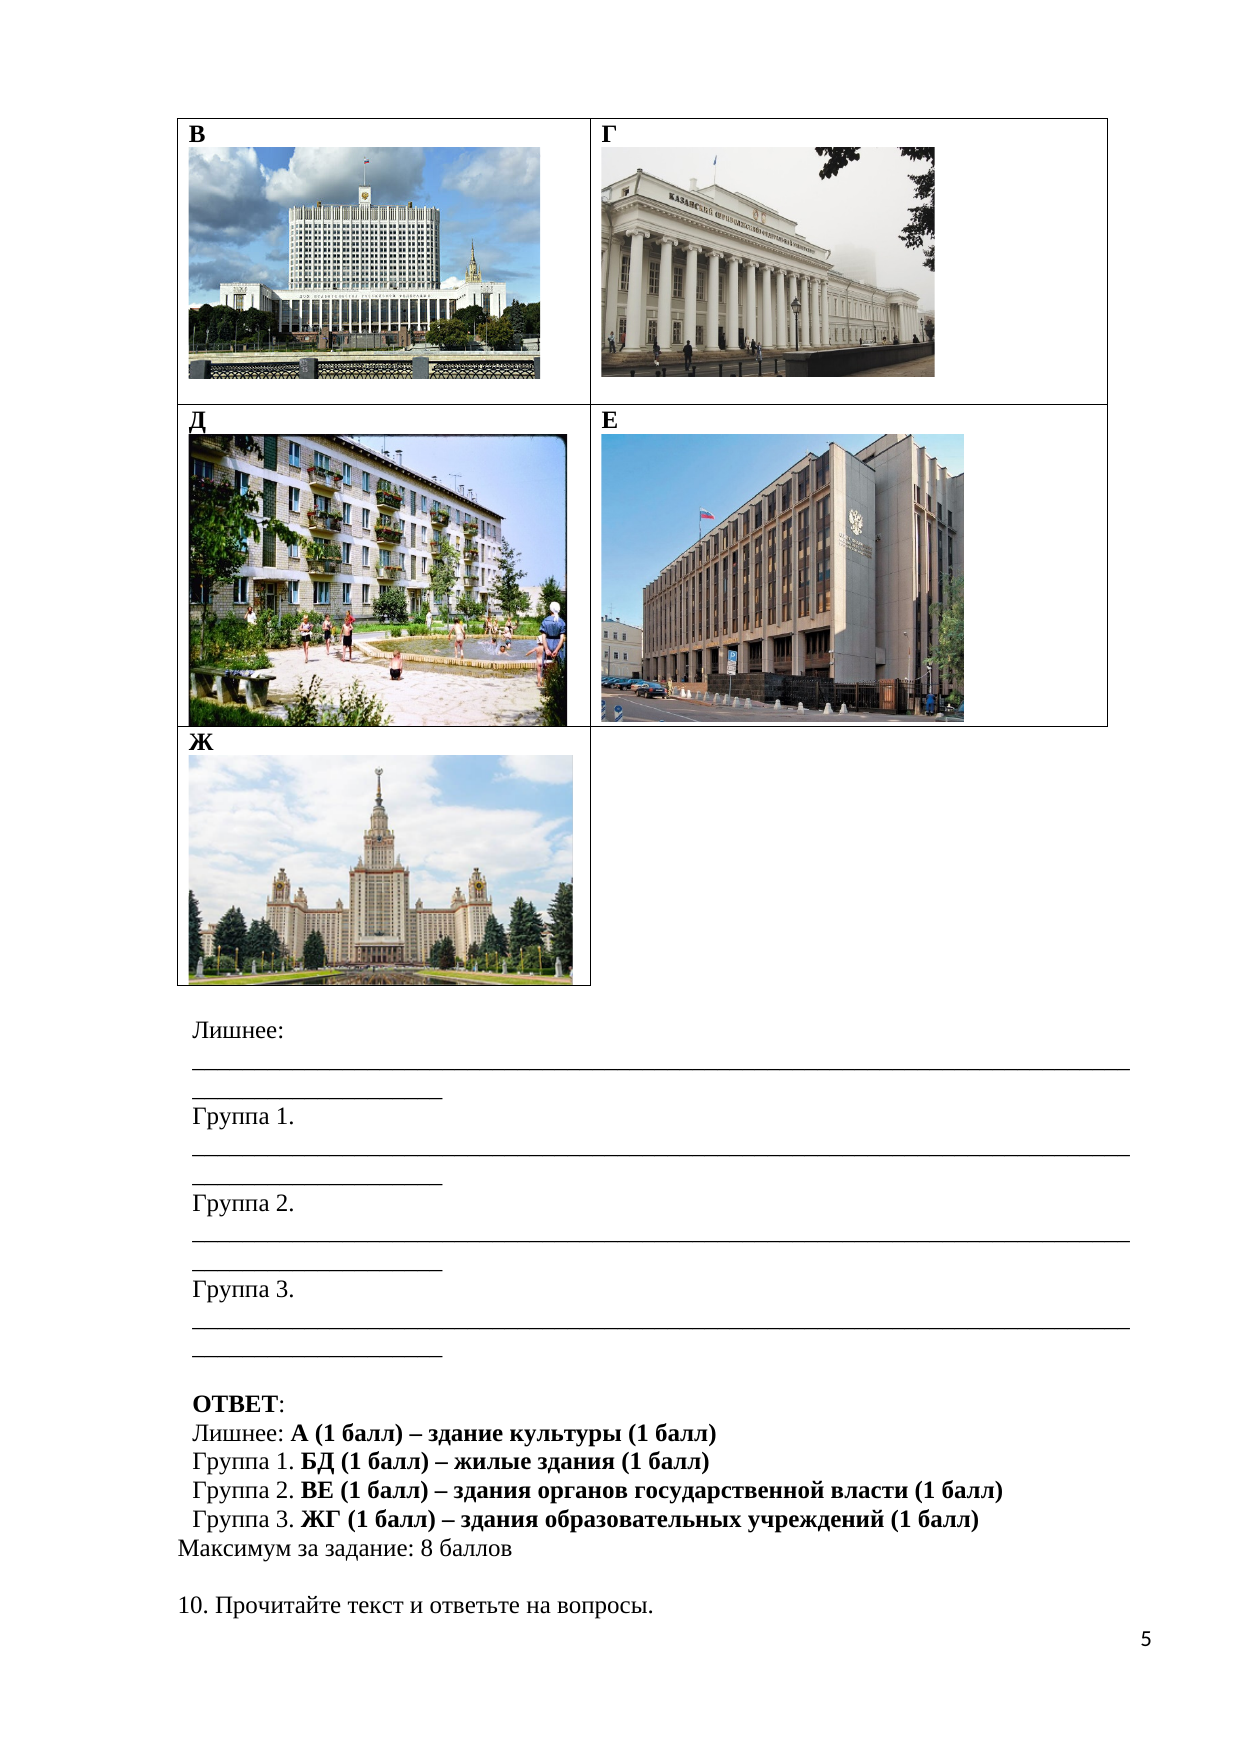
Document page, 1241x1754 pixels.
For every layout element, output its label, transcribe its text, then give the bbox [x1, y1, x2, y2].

text Группа 3. _______________________________________________________________________________________________ [192, 1274, 1137, 1360]
text Группа 1. БД (1 балл) – жилые здания (1 балл) [192, 1446, 1137, 1475]
text Группа 2. _______________________________________________________________________________________________ [192, 1188, 1137, 1274]
text 10. Прочитайте текст и ответьте на вопросы. [177, 1590, 1167, 1619]
table_cell В [178, 119, 590, 404]
text Лишнее: А (1 балл) – здание культуры (1 балл) [192, 1418, 1137, 1446]
picture [188, 755, 574, 986]
table_cell Ж [178, 727, 590, 985]
table_cell Д [178, 405, 590, 726]
text Лишнее: _______________________________________________________________________________________________ [192, 1015, 1137, 1101]
picture [188, 434, 568, 726]
picture [601, 434, 964, 722]
table_cell Е [591, 405, 1107, 726]
table_cell Г [591, 119, 1107, 404]
text Максимум за задание: 8 баллов [177, 1533, 1152, 1561]
text Группа 3. ЖГ (1 балл) – здания образовательных учреждений (1 балл) [192, 1504, 1137, 1533]
picture [188, 147, 540, 379]
text ОТВЕТ: [192, 1389, 1137, 1418]
text Группа 2. ВЕ (1 балл) – здания органов государственной власти (1 балл) [192, 1475, 1137, 1504]
picture [601, 147, 935, 377]
text Группа 1. _______________________________________________________________________________________________ [192, 1101, 1137, 1188]
